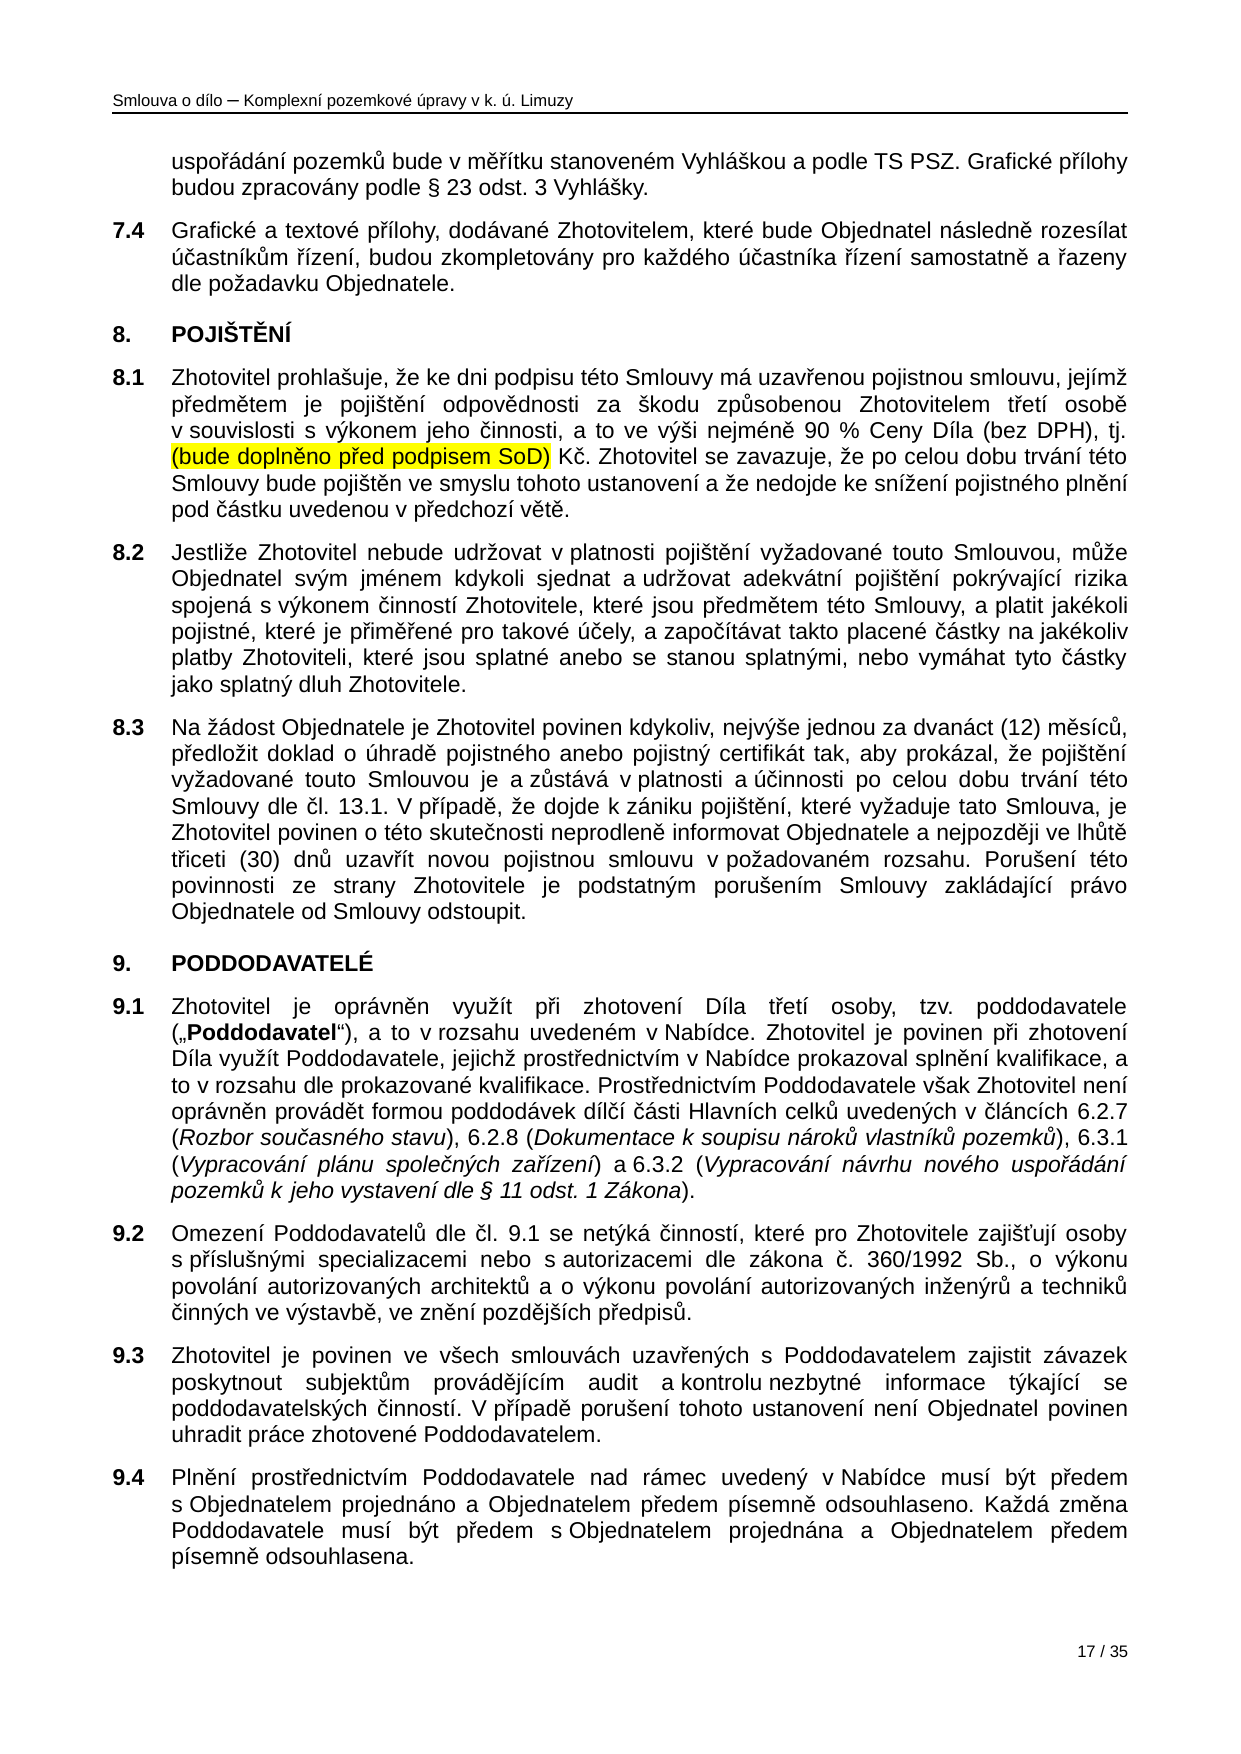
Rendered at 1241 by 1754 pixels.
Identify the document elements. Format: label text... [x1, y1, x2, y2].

text Zhotovitel je povinen ve všech smlouvách uzavřených s Poddodavatelem zajistit závazek poskytnout subjektům provádějícím audit a kontrolu nezbytné informace týkající se poddodavatelských činností. V případě porušení tohoto ustanovení není Objednatel povinen uhradit práce zhotovené Poddodavatelem. [112, 1342, 1128, 1448]
text Jestliže Zhotovitel nebude udržovat v platnosti pojištění vyžadované touto Smlouvou, může Objednatel svým jménem kdykoli sjednat a udržovat adekvátní pojištění pokrývající rizika spojená s výkonem činností Zhotovitele, které jsou předmětem této Smlouvy, a platit jakékoli pojistné, které je přiměřené pro takové účely, a započítávat takto placené částky na jakékoliv platby Zhotoviteli, které jsou splatné anebo se stanou splatnými, nebo vymáhat tyto částky jako splatný dluh Zhotovitele. [112, 539, 1128, 697]
text Grafické a textové přílohy, dodávané Zhotovitelem, které bude Objednatel následně rozesílat účastníkům řízení, budou zkompletovány pro každého účastníka řízení samostatně a řazeny dle požadavku Objednatele. [112, 217, 1128, 296]
text Na žádost Objednatele je Zhotovitel povinen kdykoliv, nejvýše jednou za dvanáct (12) měsíců, předložit doklad o úhradě pojistného anebo pojistný certifikát tak, aby prokázal, že pojištění vyžadované touto Smlouvou je a zůstává v platnosti a účinnosti po celou dobu trvání této Smlouvy dle čl. 13.1. V případě, že dojde k zániku pojištění, které vyžaduje tato Smlouva, je Zhotovitel povinen o této skutečnosti neprodleně informovat Objednatele a nejpozději ve lhůtě třiceti (30) dnů uzavřít novou pojistnou smlouvu v požadovaném rozsahu. Porušení této povinnosti ze strany Zhotovitele je podstatným porušením Smlouvy zakládající právo Objednatele od Smlouvy odstoupit. [112, 714, 1128, 924]
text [112, 148, 1128, 200]
text Zhotovitel prohlašuje, že ke dni podpisu této Smlouvy má uzavřenou pojistnou smlouvu, jejímž předmětem je pojištění odpovědnosti za škodu způsobenou Zhotovitelem třetí osobě v souvislosti s výkonem jeho činnosti, a to ve výši nejméně 90 % Ceny Díla (bez DPH), tj. (bude doplněno před podpisem SoD) Kč. Zhotovitel se zavazuje, že po celou dobu trvání této Smlouvy bude pojištěn ve smyslu tohoto ustanovení a že nedojde ke snížení pojistného plnění pod částku uvedenou v předchozí větě. [112, 364, 1128, 522]
text Omezení Poddodavatelů dle čl. 9.1 se netýká činností, které pro Zhotovitele zajišťují osoby s příslušnými specializacemi nebo s autorizacemi dle zákona č. 360/1992 Sb., o výkonu povolání autorizovaných architektů a o výkonu povolání autorizovaných inženýrů a techniků činných ve výstavbě, ve znění pozdějších předpisů. [112, 1220, 1128, 1326]
text Plnění prostřednictvím Poddodavatele nad rámec uvedený v Nabídce musí být předem s Objednatelem projednáno a Objednatelem předem písemně odsouhlaseno. Každá změna Poddodavatele musí být předem s Objednatelem projednána a Objednatelem předem písemně odsouhlasena. [112, 1464, 1128, 1570]
text Poddodavatelé [112, 949, 1128, 976]
text Zhotovitel je oprávněn využít při zhotovení Díla třetí osoby, tzv. poddodavatele („Poddodavatel“), a to v rozsahu uvedeném v Nabídce. Zhotovitel je povinen při zhotovení Díla využít Poddodavatele, jejichž prostřednictvím v Nabídce prokazoval splnění kvalifikace, a to v rozsahu dle prokazované kvalifikace. Prostřednictvím Poddodavatele však Zhotovitel není oprávněn provádět formou poddodávek dílčí části Hlavních celků uvedených v článcích 6.2.7 (Rozbor současného stavu), 6.2.8 (Dokumentace k soupisu nároků vlastníků pozemků), 6.3.1 (Vypracování plánu společných zařízení) a 6.3.2 (Vypracování návrhu nového uspořádání pozemků k jeho vystavení dle § 11 odst. 1 Zákona). [112, 993, 1128, 1203]
text Pojištění [112, 321, 1128, 347]
